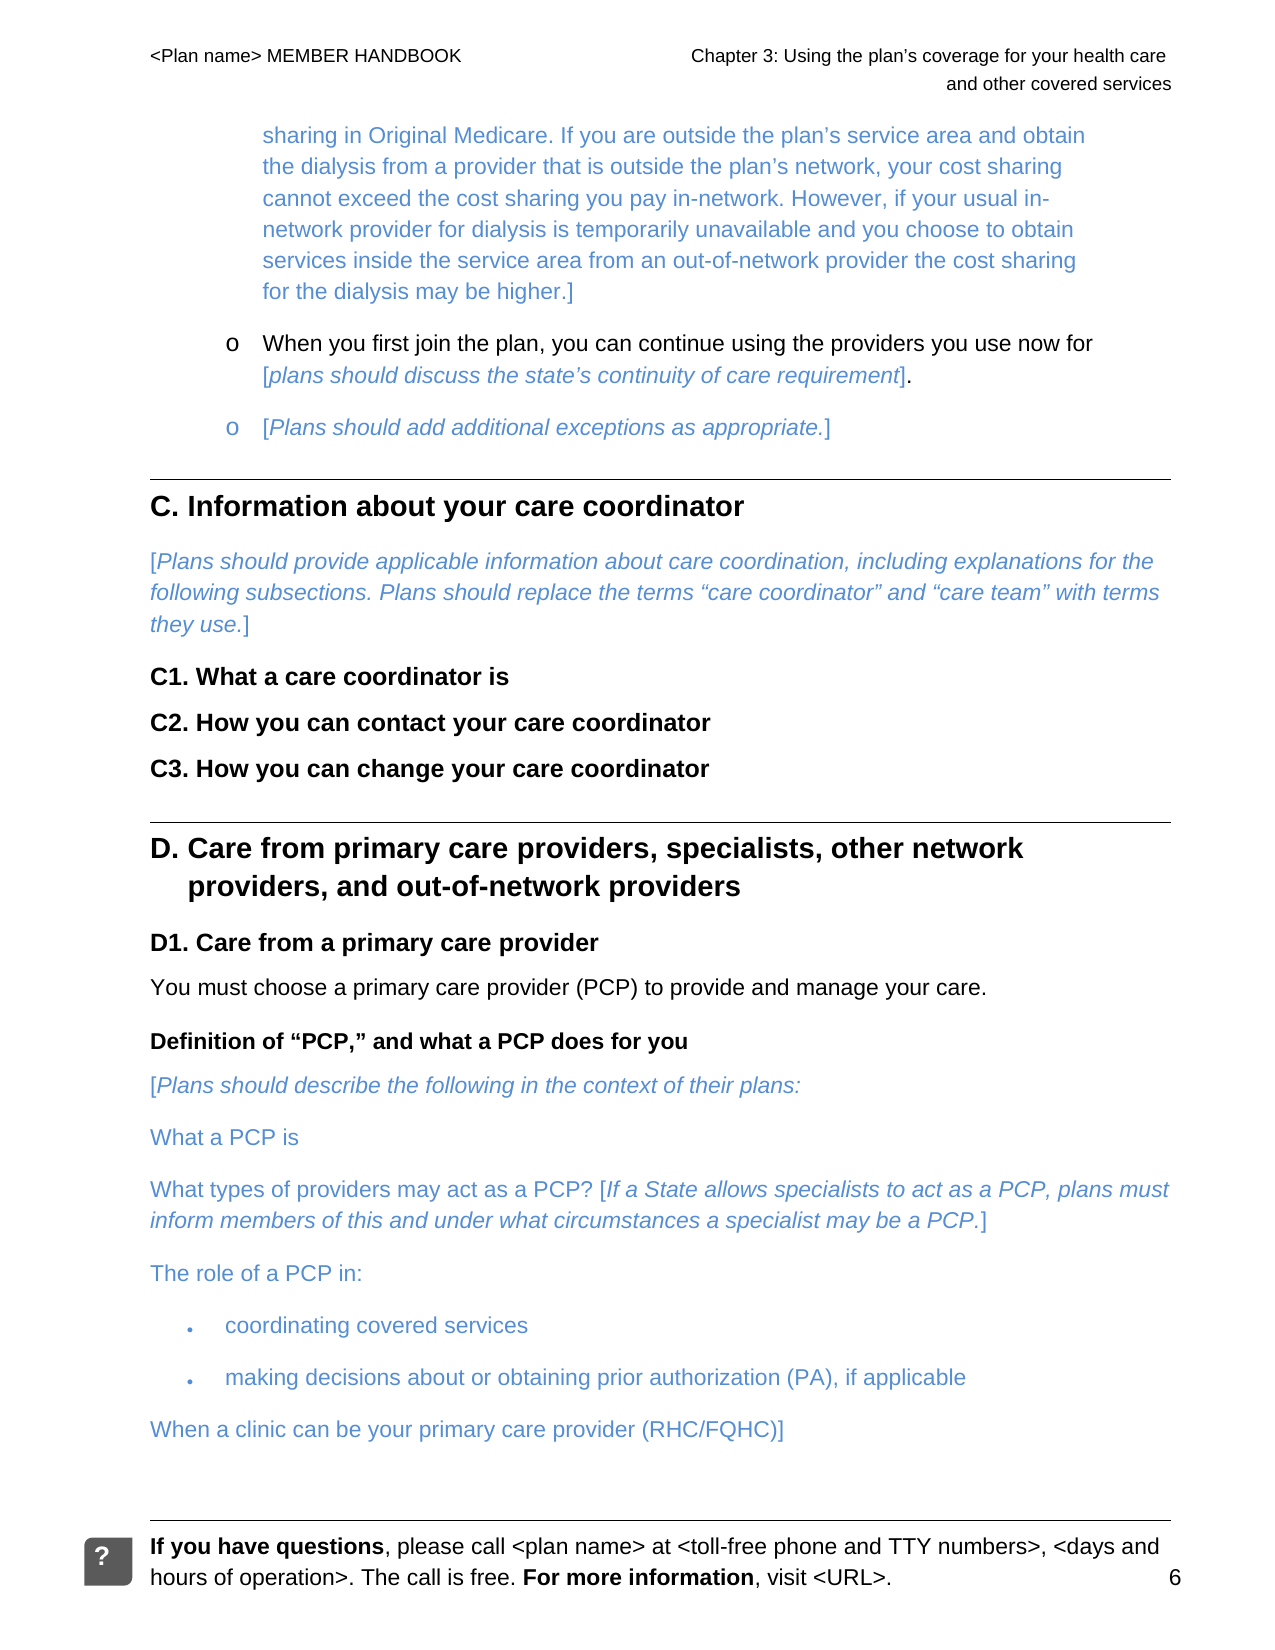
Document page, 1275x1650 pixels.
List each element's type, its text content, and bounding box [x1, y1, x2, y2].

subtitle Information about your care coordinator [150, 480, 1171, 524]
subtitle C1. What a care coordinator is [150, 659, 1096, 692]
list [Plans should add additional exceptions as appropriate.] [225, 410, 1096, 441]
text You must choose a primary care provider (PCP) to provide and manage your care. [150, 971, 1171, 1002]
list The role of a PCP in: [150, 1256, 1171, 1287]
subtitle D1. Care from a primary care provider [150, 925, 1096, 958]
list When you first join the plan, you can continue using the providers you use now for [plans should discuss the state’s continuity of care requirement]. [225, 327, 1096, 389]
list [225, 118, 1096, 306]
subtitle C2. How you can contact your care coordinator [150, 705, 1096, 738]
text [Plans should describe the following in the context of their plans: [150, 1068, 1171, 1100]
subtitle Care from primary care providers, specialists, other network providers, and out-of-network providers [150, 823, 1171, 904]
list What a PCP is [150, 1121, 1171, 1152]
list making decisions about or obtaining prior authorization (PA), if applicable [187, 1360, 1096, 1391]
text Definition of “PCP,” and what a PCP does for you [150, 1023, 1096, 1056]
list When a clinic can be your primary care provider (RHC/FQHC)] [150, 1412, 1171, 1443]
list coordinating covered services [187, 1308, 1096, 1339]
list What types of providers may act as a PCP? [If a State allows specialists to act as a PCP, plans must inform members of this and under what circumstances a specialist may be a PCP.] [150, 1173, 1171, 1235]
text [Plans should provide applicable information about care coordination, including explanations for the following subsections. Plans should replace the terms “care coordinator” and “care team” with terms they use.] [150, 544, 1171, 638]
subtitle C3. How you can change your care coordinator [150, 751, 1096, 784]
